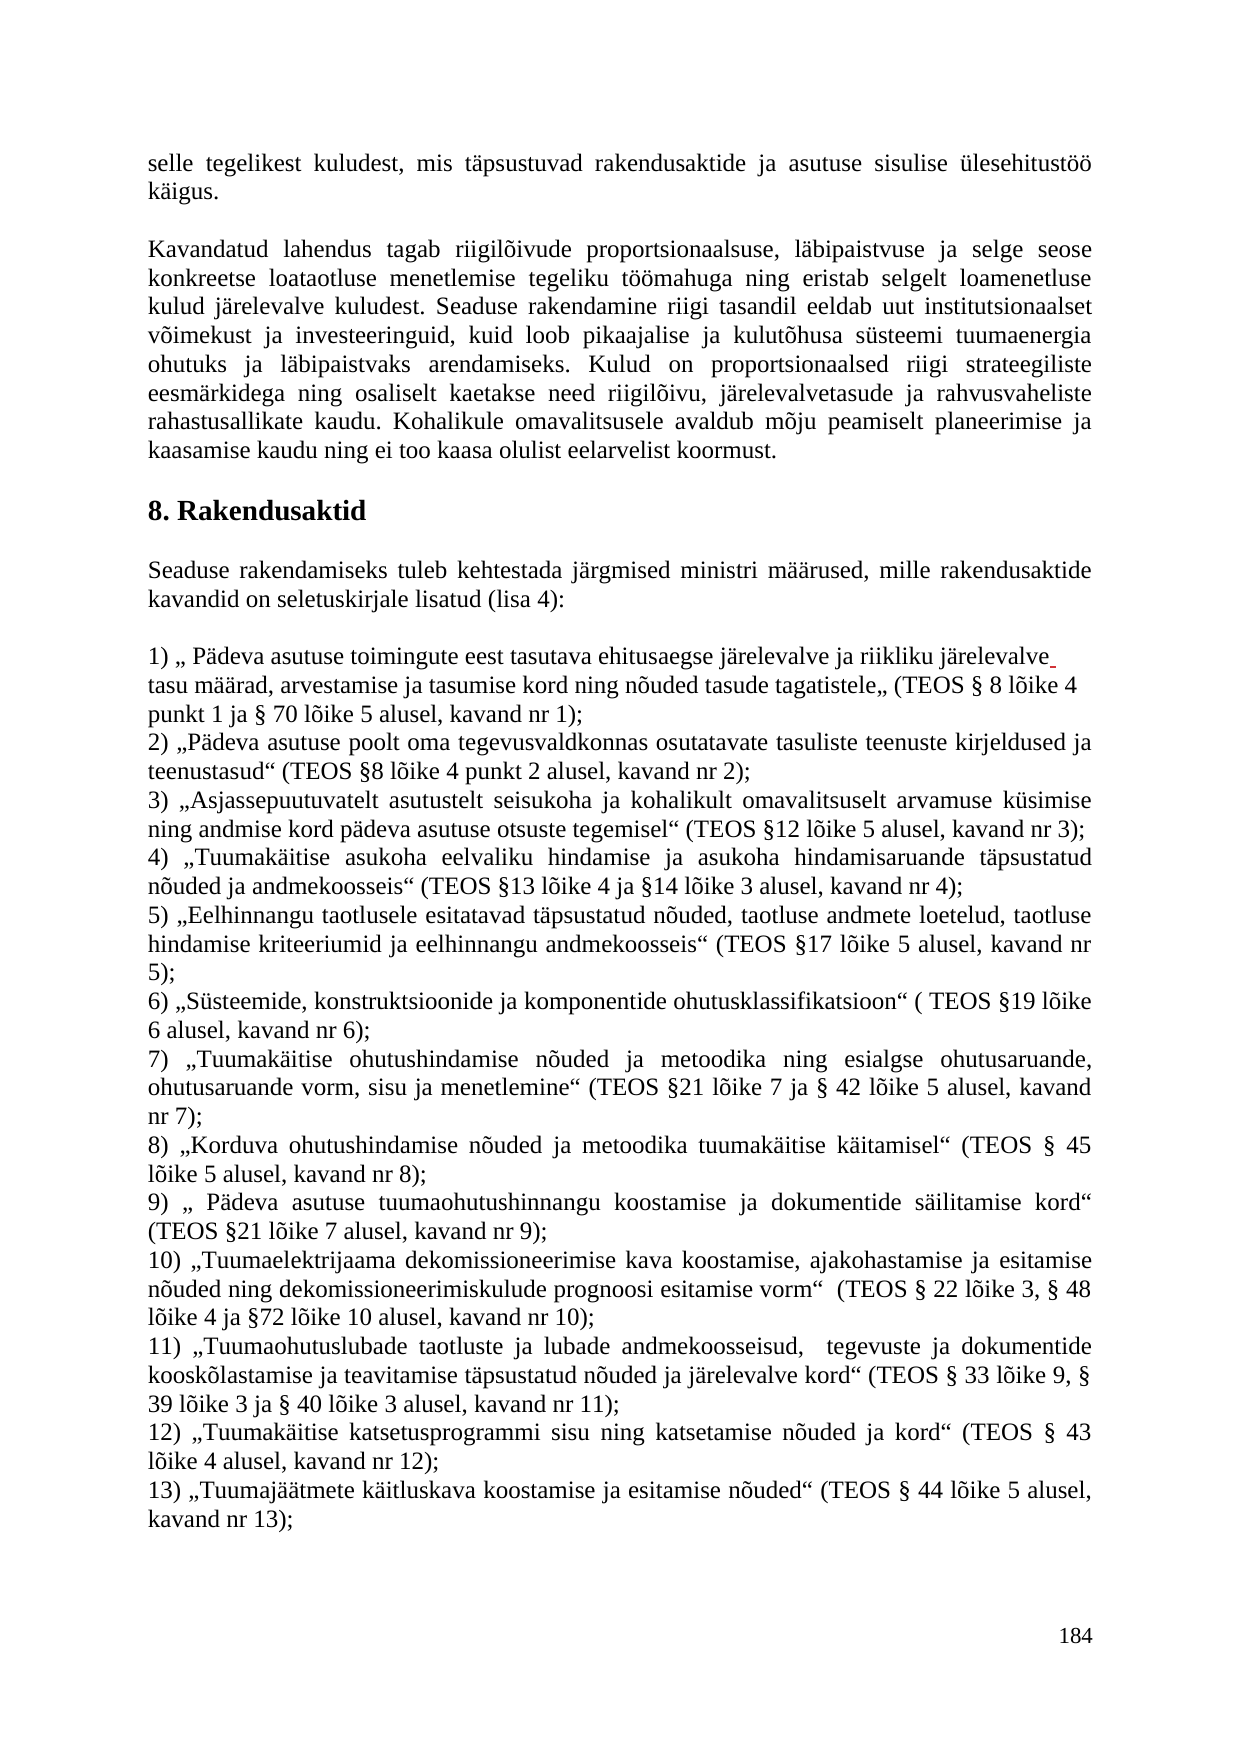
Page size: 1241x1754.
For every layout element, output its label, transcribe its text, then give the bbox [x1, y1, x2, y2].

text 10) „Tuumaelektrijaama dekomissioneerimise kava koostamise, ajakohastamise ja esitamise nõuded ning dekomissioneerimiskulude prognoosi esitamise vorm“ (TEOS § 22 lõike 3, § 48 lõike 4 ja §72 lõike 10 alusel, kavand nr 10); [148, 1245, 1093, 1331]
text 3) „Asjassepuutuvatelt asutustelt seisukoha ja kohalikult omavalitsuselt arvamuse küsimise ning andmise kord pädeva asutuse otsuste tegemisel“ (TEOS §12 lõike 5 alusel, kavand nr 3); [148, 785, 1093, 842]
text 8) „Korduva ohutushindamise nõuded ja metoodika tuumakäitise käitamisel“ (TEOS § 45 lõike 5 alusel, kavand nr 8); [148, 1130, 1093, 1187]
text 4) „Tuumakäitise asukoha eelvaliku hindamise ja asukoha hindamisaruande täpsustatud nõuded ja andmekoosseis“ (TEOS §13 lõike 4 ja §14 lõike 3 alusel, kavand nr 4); [148, 842, 1093, 900]
text 13) „Tuumajäätmete käitluskava koostamise ja esitamise nõuded“ (TEOS § 44 lõike 5 alusel, kavand nr 13); [148, 1475, 1093, 1532]
text Seaduse rakendamiseks tuleb kehtestada järgmised ministri määrused, mille rakendusaktide kavandid on seletuskirjale lisatud (lisa 4): [148, 555, 1093, 612]
text 11) „Tuumaohutuslubade taotluste ja lubade andmekoosseisud, tegevuste ja dokumentide kooskõlastamise ja teavitamise täpsustatud nõuded ja järelevalve kord“ (TEOS § 33 lõike 9, § 39 lõike 3 ja § 40 lõike 3 alusel, kavand nr 11); [148, 1331, 1093, 1417]
text 7) „Tuumakäitise ohutushindamise nõuded ja metoodika ning esialgse ohutusaruande, ohutusaruande vorm, sisu ja menetlemine“ (TEOS §21 lõike 7 ja § 42 lõike 5 alusel, kavand nr 7); [148, 1044, 1093, 1130]
text 6) „Süsteemide, konstruktsioonide ja komponentide ohutusklassifikatsioon“ ( TEOS §19 lõike 6 alusel, kavand nr 6); [148, 986, 1093, 1044]
text Kavandatud lahendus tagab riigilõivude proportsionaalsuse, läbipaistvuse ja selge seose konkreetse loataotluse menetlemise tegeliku töömahuga ning eristab selgelt loamenetluse kulud järelevalve kuludest. Seaduse rakendamine riigi tasandil eeldab uut institutsionaalset võimekust ja investeeringuid, kuid loob pikaajalise ja kulutõhusa süsteemi tuumaenergia ohutuks ja läbipaistvaks arendamiseks. Kulud on proportsionaalsed riigi strateegiliste eesmärkidega ning osaliselt kaetakse need riigilõivu, järelevalvetasude ja rahvusvaheliste rahastusallikate kaudu. Kohalikule omavalitsusele avaldub mõju peamiselt planeerimise ja kaasamise kaudu ning ei too kaasa olulist eelarvelist koormust. [148, 234, 1093, 464]
text 8. Rakendusaktid [148, 493, 1093, 526]
text 9) „ Pädeva asutuse tuumaohutushinnangu koostamise ja dokumentide säilitamise kord“ (TEOS §21 lõike 7 alusel, kavand nr 9); [148, 1187, 1093, 1245]
text 1) „ Pädeva asutuse toimingute eest tasutava ehitusaegse järelevalve ja riikliku järelevalve tasu määrad, arvestamise ja tasumise kord ning nõuded tasude tagatistele„ (TEOS § 8 lõike 4 punkt 1 ja § 70 lõike 5 alusel, kavand nr 1); [148, 641, 1093, 727]
text 2) „Pädeva asutuse poolt oma tegevusvaldkonnas osutatavate tasuliste teenuste kirjeldused ja teenustasud“ (TEOS §8 lõike 4 punkt 2 alusel, kavand nr 2); [148, 727, 1093, 785]
text 12) „Tuumakäitise katsetusprogrammi sisu ning katsetamise nõuded ja kord“ (TEOS § 43 lõike 4 alusel, kavand nr 12); [148, 1417, 1093, 1475]
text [148, 148, 1093, 205]
text 5) „Eelhinnangu taotlusele esitatavad täpsustatud nõuded, taotluse andmete loetelud, taotluse hindamise kriteeriumid ja eelhinnangu andmekoosseis“ (TEOS §17 lõike 5 alusel, kavand nr 5); [148, 900, 1093, 986]
